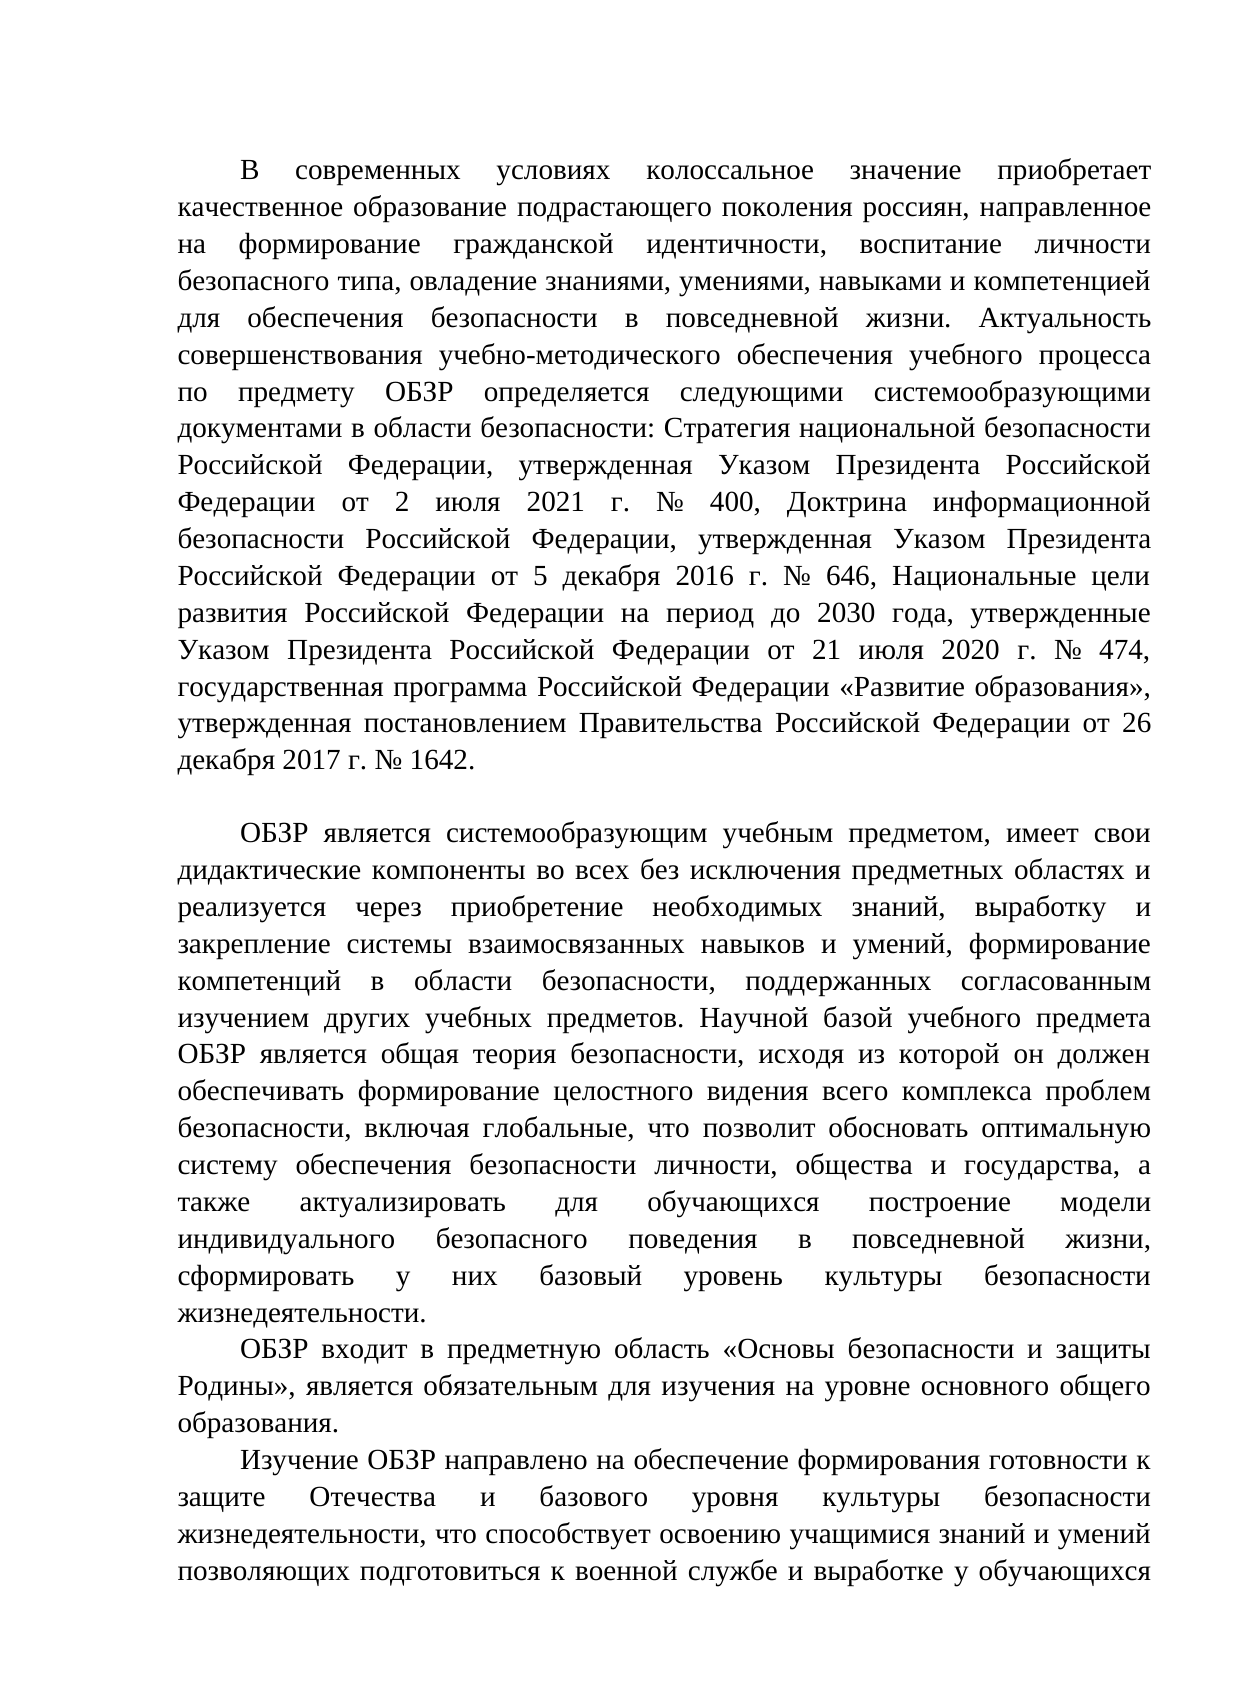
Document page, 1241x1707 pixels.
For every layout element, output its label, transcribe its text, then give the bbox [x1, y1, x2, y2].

text В современных условиях колоссальное значение приобретает качественное образование подрастающего поколения россиян, направленное на формирование гражданской идентичности, воспитание личности безопасного типа, овладение знаниями, умениями, навыками и компетенцией для обеспечения безопасности в повседневной жизни. Актуальность совершенствования учебно-методического обеспечения учебного процесса по предмету ОБЗР определяется следующими системообразующими документами в области безопасности: Стратегия национальной безопасности Российской Федерации, утвержденная Указом Президента Российской Федерации от 2 июля 2021 г. № 400, Доктрина информационной безопасности Российской Федерации, утвержденная Указом Президента Российской Федерации от 5 декабря 2016 г. № 646, Национальные цели развития Российской Федерации на период до 2030 года, утвержденные Указом Президента Российской Федерации от 21 июля 2020 г. № 474, государственная программа Российской Федерации «Развитие образования», утвержденная постановлением Правительства Российской Федерации от 26 декабря 2017 г. № 1642. [177, 152, 1152, 776]
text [177, 1442, 1152, 1586]
text ОБЗР является системообразующим учебным предметом, имеет свои дидактические компоненты во всех без исключения предметных областях и реализуется через приобретение необходимых знаний, выработку и закрепление системы взаимосвязанных навыков и умений, формирование компетенций в области безопасности, поддержанных согласованным изучением других учебных предметов. Научной базой учебного предмета ОБЗР является общая теория безопасности, исходя из которой он должен обеспечивать формирование целостного видения всего комплекса проблем безопасности, включая глобальные, что позволит обосновать оптимальную систему обеспечения безопасности личности, общества и государства, а также актуализировать для обучающихся построение модели индивидуального безопасного поведения в повседневной жизни, сформировать у них базовый уровень культуры безопасности жизнедеятельности. [177, 815, 1152, 1328]
text ОБЗР входит в предметную область «Основы безопасности и защиты Родины», является обязательным для изучения на уровне основного общего образования. [177, 1332, 1152, 1439]
